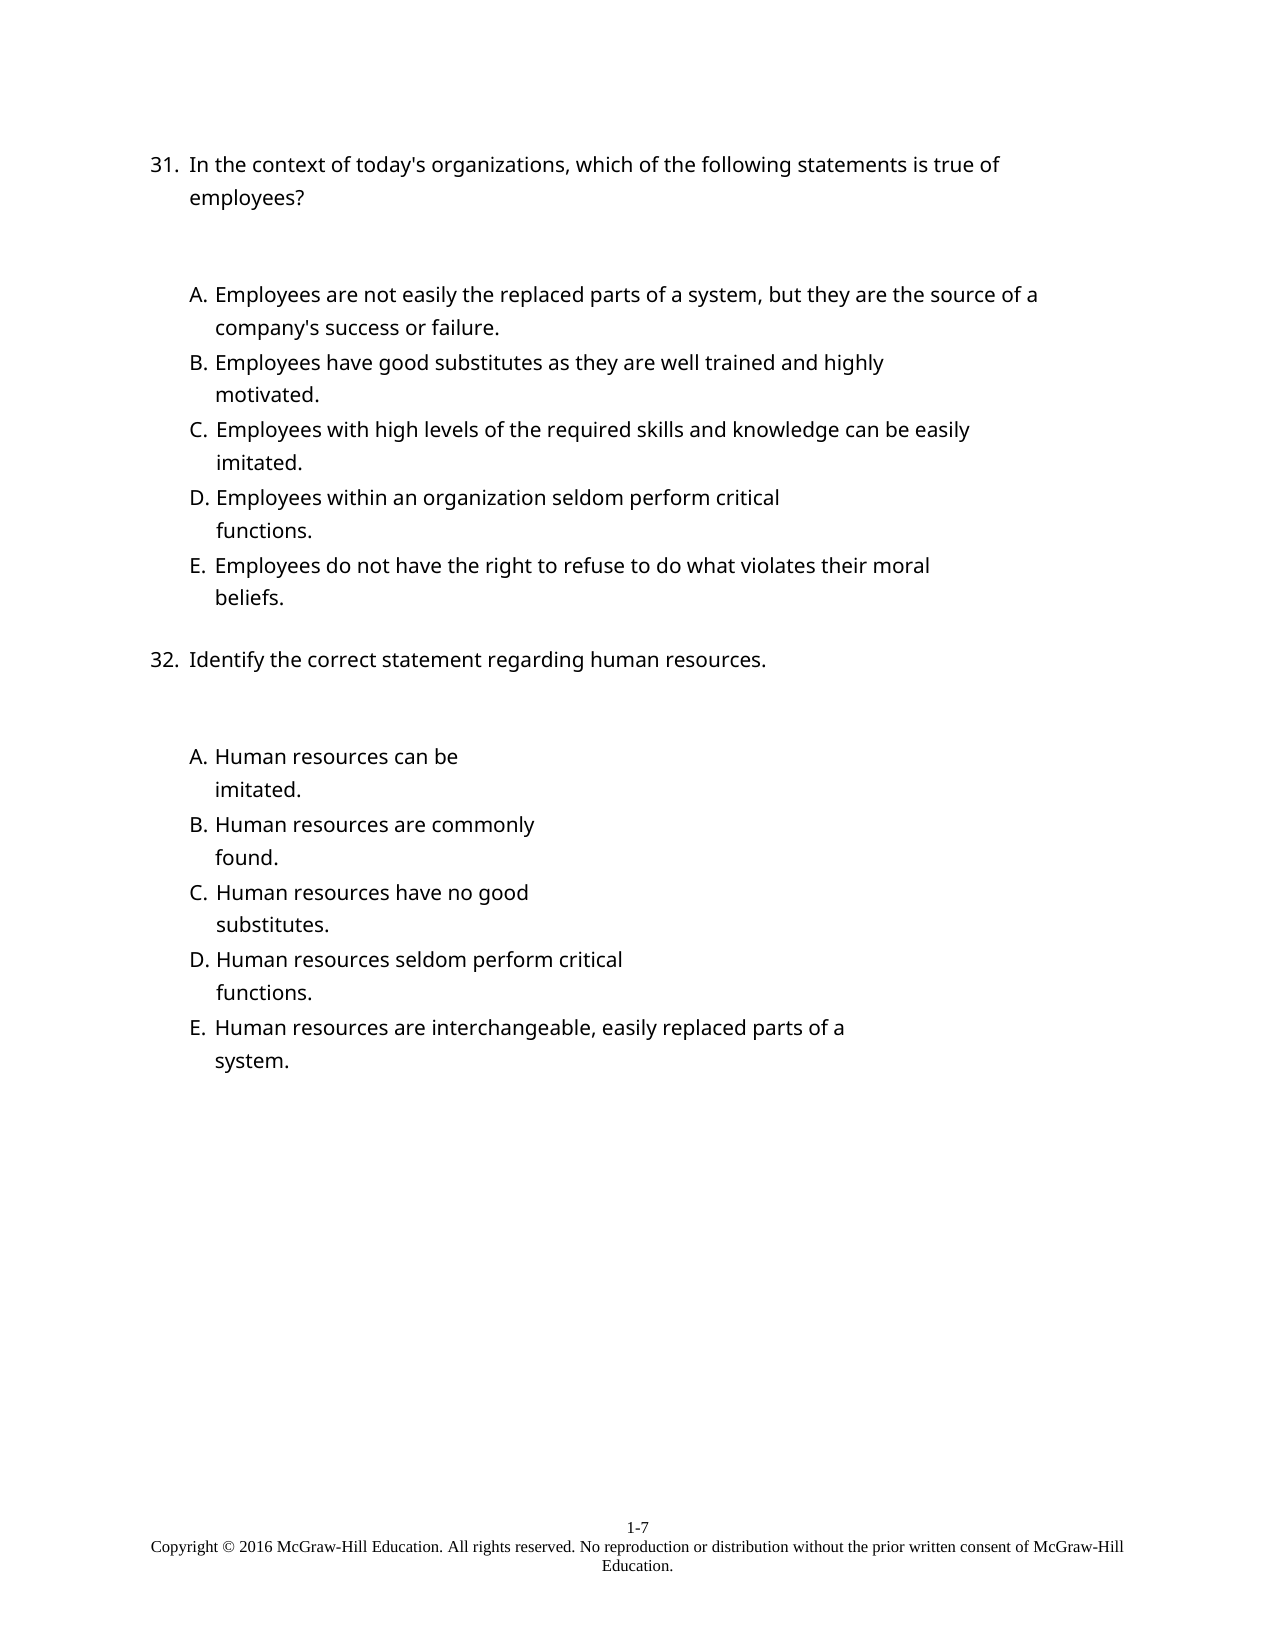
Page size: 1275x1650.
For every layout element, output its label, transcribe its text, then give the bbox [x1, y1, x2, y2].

table_header 32. [150, 645, 189, 1078]
table_header 31. [150, 150, 189, 616]
table_header Identify the correct statement regarding human resources. [189, 645, 1125, 1078]
table_header In the context of today's organizations, which of the following statements is true of employees? [189, 150, 1125, 616]
